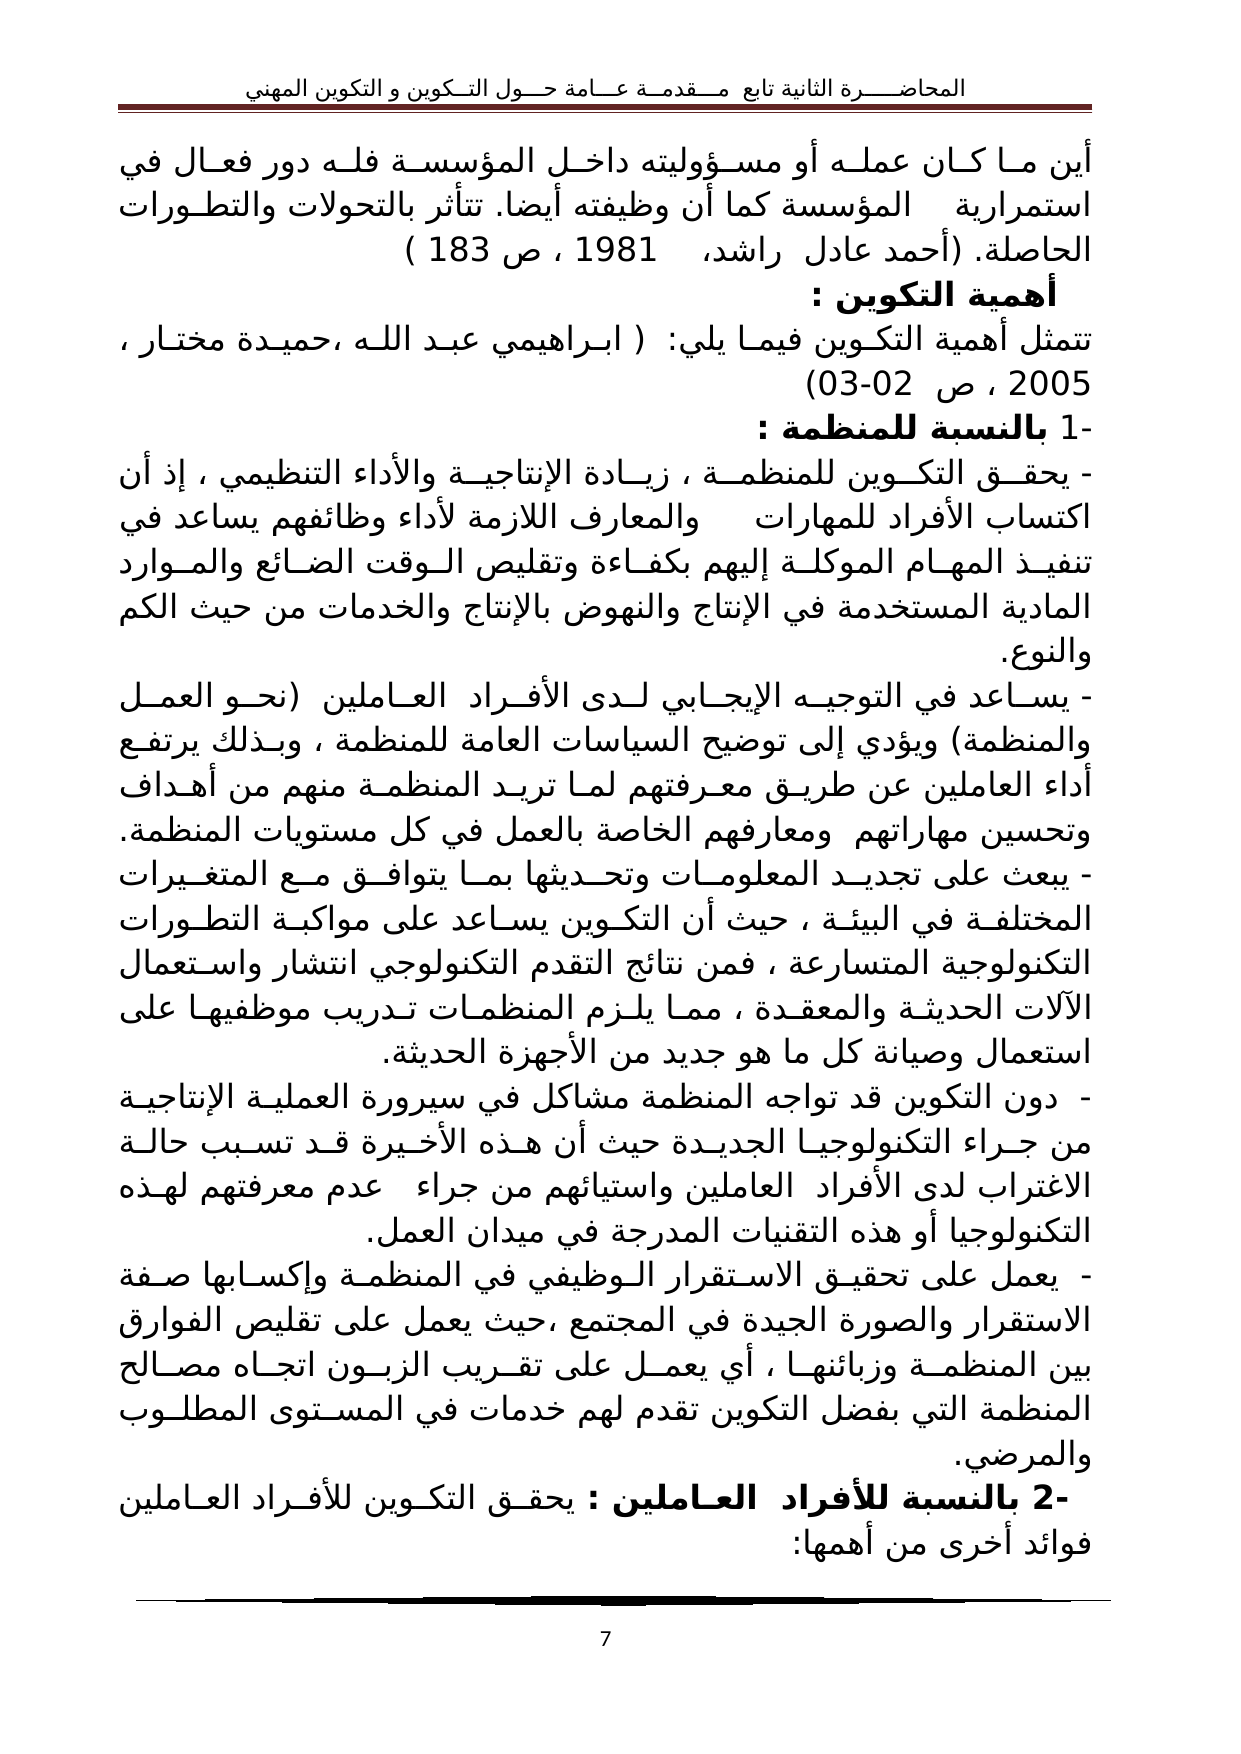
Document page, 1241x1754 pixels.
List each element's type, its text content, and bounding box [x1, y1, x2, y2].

text -1 بالنسبة للمنظمة : [118, 409, 1092, 448]
text - دون التكوين قد تواجه المنظمة مشاكل في سيرورة العملية الإنتاجية من جراء التكنولوجيا الجديدة حيث أن هذه الأخيرة قد تسبب حالة الاغتراب لدى الأفراد العاملين واستيائهم من جراء عدم معرفتهم لهذه التكنولوجيا أو هذه التقنيات المدرجة في ميدان العمل. [118, 1077, 1092, 1250]
text - يعمل على تحقيق الاستقرار الوظيفي في المنظمة وإكسابها صفة الاستقرار والصورة الجيدة في المجتمع ،حيث يعمل على تقليص الفوارق بين المنظمة وزبائنها ، أي يعمل على تقريب الزبون اتجاه مصالح المنظمة التي بفضل التكوين تقدم لهم خدمات في المستوى المطلوب والمرضي. [118, 1256, 1092, 1473]
text - يحقق التكوين للمنظمة ، زيادة الإنتاجية والأداء التنظيمي ، إذ أن اكتساب الأفراد للمهارات والمعارف اللازمة لأداء وظائفهم يساعد في تنفيذ المهام الموكلة إليهم بكفاءة وتقليص الوقت الضائع والموارد المادية المستخدمة في الإنتاج والنهوض بالإنتاج والخدمات من حيث الكم والنوع. [118, 453, 1092, 671]
text - يساعد في التوجيه الإيجابي لدى الأفراد العاملين (نحو العمل والمنظمة) ويؤدي إلى توضيح السياسات العامة للمنظمة ، وبذلك يرتفع أداء العاملين عن طريق معرفتهم لما تريد المنظمة منهم من أهداف وتحسين مهاراتهم ومعارفهم الخاصة بالعمل في كل مستويات المنظمة. [118, 676, 1092, 849]
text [118, 141, 1092, 269]
text - يبعث على تجديد المعلومات وتحديثها بما يتوافق مع المتغيرات المختلفة في البيئة ، حيث أن التكوين يساعد على مواكبة التطورات التكنولوجية المتسارعة ، فمن نتائج التقدم التكنولوجي انتشار واستعمال الآلات الحديثة والمعقدة ، مما يلزم المنظمات تدريب موظفيها على استعمال وصيانة كل ما هو جديد من الأجهزة الحديثة. [118, 854, 1092, 1072]
text أهمية التكوين : [118, 275, 1092, 314]
text تتمثل أهمية التكوين فيما يلي: ( ابراهيمي عبد الله ،حميدة مختار ، 2005 ، ص 02-03) [118, 319, 1092, 403]
text -2 بالنسبة للأفراد العاملين : يحقق التكوين للأفراد العاملين فوائد أخرى من أهمها: [118, 1479, 1092, 1562]
